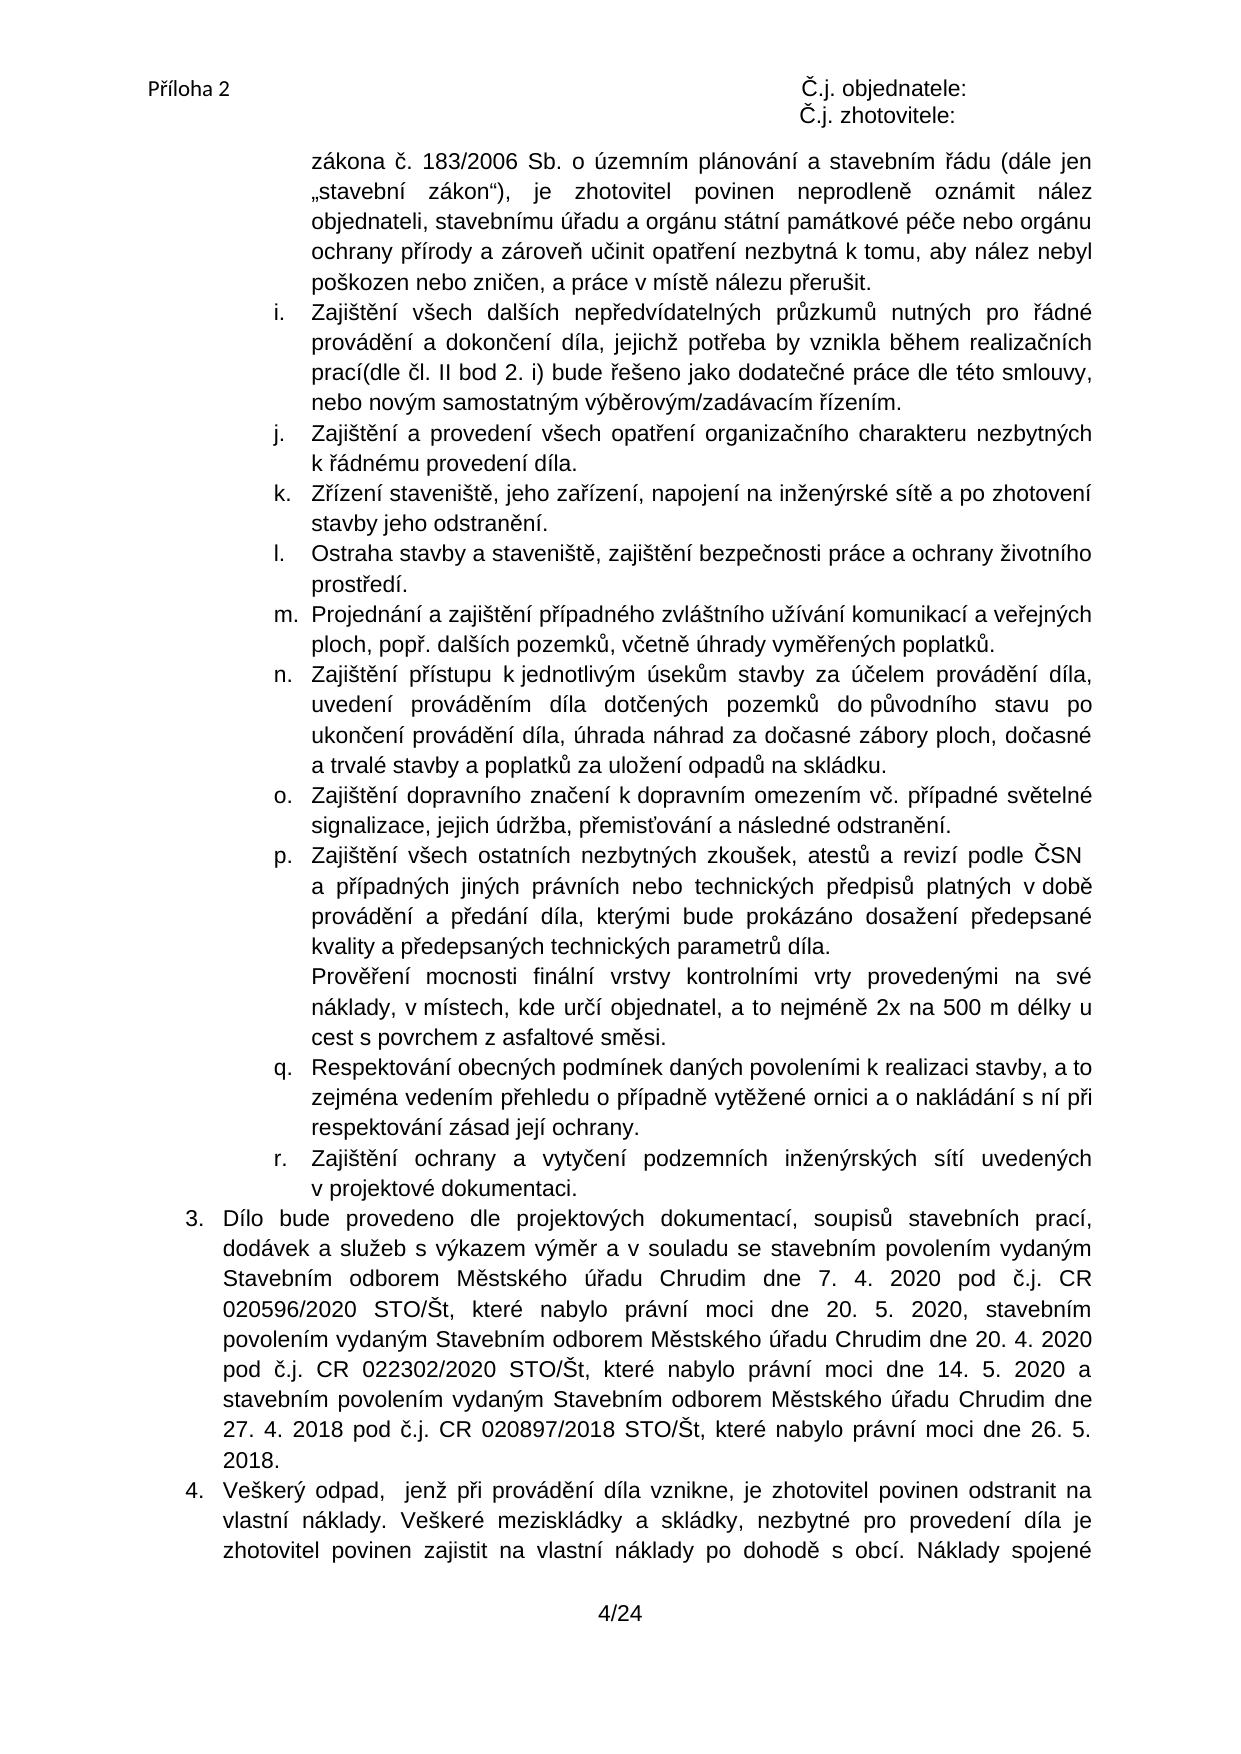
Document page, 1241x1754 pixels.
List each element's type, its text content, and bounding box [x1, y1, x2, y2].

list Zajištění přístupu k jednotlivým úsekům stavby za účelem provádění díla, uvedení prováděním díla dotčených pozemků do původního stavu po ukončení provádění díla, úhrada náhrad za dočasné zábory ploch, dočasné a trvalé stavby a poplatků za uložení odpadů na skládku. [274, 661, 1093, 778]
list Prověření mocnosti finální vrstvy kontrolními vrty provedenými na své náklady, v místech, kde určí objednatel, a to nejméně 2x na 500 m délky u cest s povrchem z asfaltové směsi. [311, 963, 1093, 1050]
list Zřízení staveniště, jeho zařízení, napojení na inženýrské sítě a po zhotovení stavby jeho odstranění. [274, 480, 1093, 536]
list Zajištění všech dalších nepředvídatelných průzkumů nutných pro řádné provádění a dokončení díla, jejichž potřeba by vznikla během realizačních prací(dle čl. II bod 2. i) bude řešeno jako dodatečné práce dle této smlouvy, nebo novým samostatným výběrovým/zadávacím řízením. [274, 299, 1093, 416]
list Zajištění a provedení všech opatření organizačního charakteru nezbytných k řádnému provedení díla. [274, 419, 1093, 476]
list Dílo bude provedeno dle projektových dokumentací, soupisů stavebních prací, dodávek a služeb s výkazem výměr a v souladu se stavebním povolením vydaným Stavebním odborem Městského úřadu Chrudim dne 7. 4. 2020 pod č.j. CR 020596/2020 STO/Št, které nabylo právní moci dne 20. 5. 2020, stavebním povolením vydaným Stavebním odborem Městského úřadu Chrudim dne 20. 4. 2020 pod č.j. CR 022302/2020 STO/Št, které nabylo právní moci dne 14. 5. 2020 a stavebním povolením vydaným Stavebním odborem Městského úřadu Chrudim dne 27. 4. 2018 pod č.j. CR 020897/2018 STO/Št, které nabylo právní moci dne 26. 5. 2018. [185, 1205, 1093, 1473]
list Zajištění všech ostatních nezbytných zkoušek, atestů a revizí podle ČSN a případných jiných právních nebo technických předpisů platných v době provádění a předání díla, kterými bude prokázáno dosažení předepsané kvality a předepsaných technických parametrů díla. [274, 842, 1093, 959]
list Respektování obecných podmínek daných povoleními k realizaci stavby, a to zejména vedením přehledu o případně vytěžené ornici a o nakládání s ní při respektování zásad její ochrany. [274, 1054, 1093, 1141]
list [185, 1477, 1093, 1563]
list Zajištění dopravního značení k dopravním omezením vč. případné světelné signalizace, jejich údržba, přemisťování a následné odstranění. [274, 782, 1093, 838]
list Ostraha stavby a staveniště, zajištění bezpečnosti práce a ochrany životního prostředí. [274, 540, 1093, 597]
list Zajištění ochrany a vytyčení podzemních inženýrských sítí uvedených v projektové dokumentaci. [274, 1144, 1093, 1201]
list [274, 148, 1093, 295]
list Projednání a zajištění případného zvláštního užívání komunikací a veřejných ploch, popř. dalších pozemků, včetně úhrady vyměřených poplatků. [274, 601, 1093, 657]
